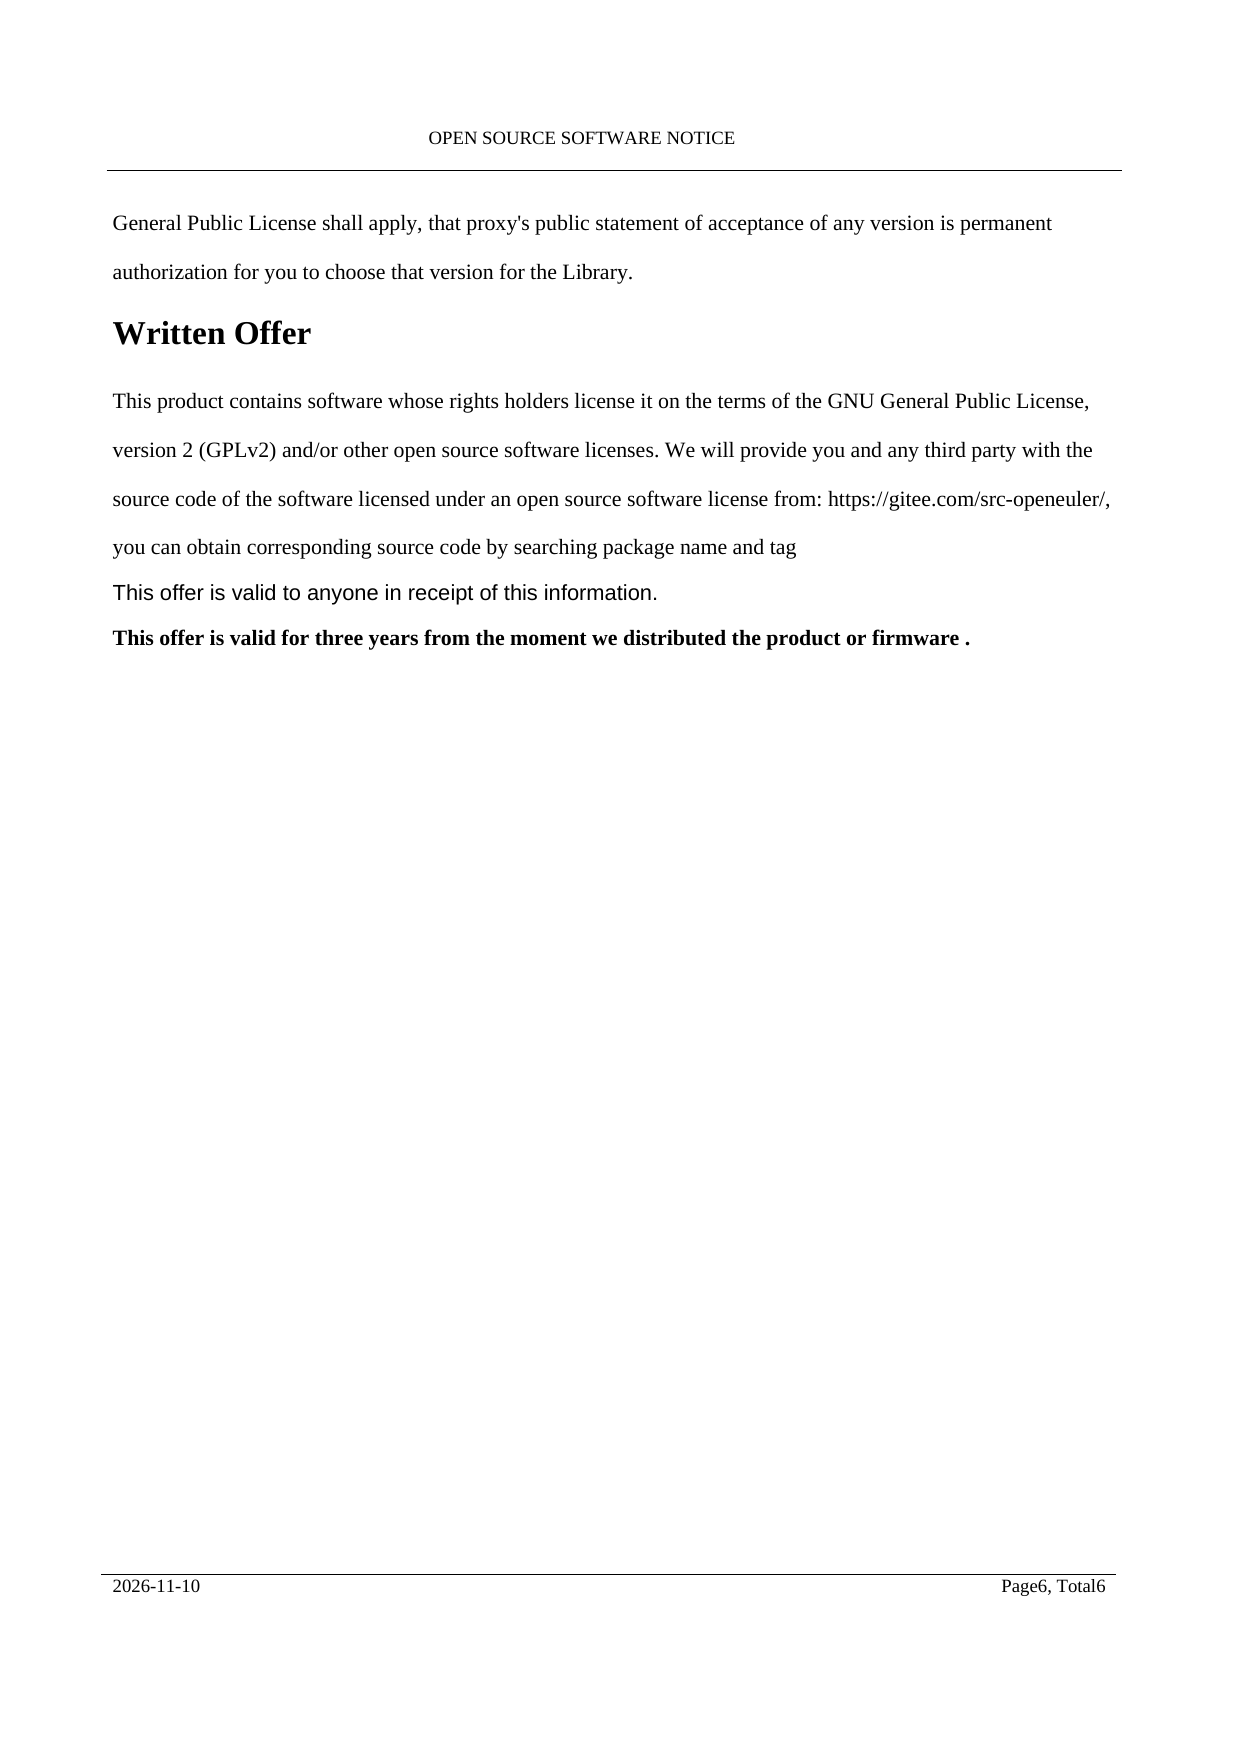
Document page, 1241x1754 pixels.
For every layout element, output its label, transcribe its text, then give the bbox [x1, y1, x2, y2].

text This offer is valid for three years from the moment we distributed the product or firmware . [112, 621, 1128, 653]
text This product contains software whose rights holders license it on the terms of the GNU General Public License, version 2 (GPLv2) and/or other open source software licenses. We will provide you and any third party with the source code of the software licensed under an open source software license from: https://gitee.com/src-openeuler/, you can obtain corresponding source code by searching package name and tag [112, 384, 1128, 563]
text Written Offer [112, 300, 1128, 365]
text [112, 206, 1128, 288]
text This offer is valid to anyone in receipt of this information. [112, 576, 1128, 608]
